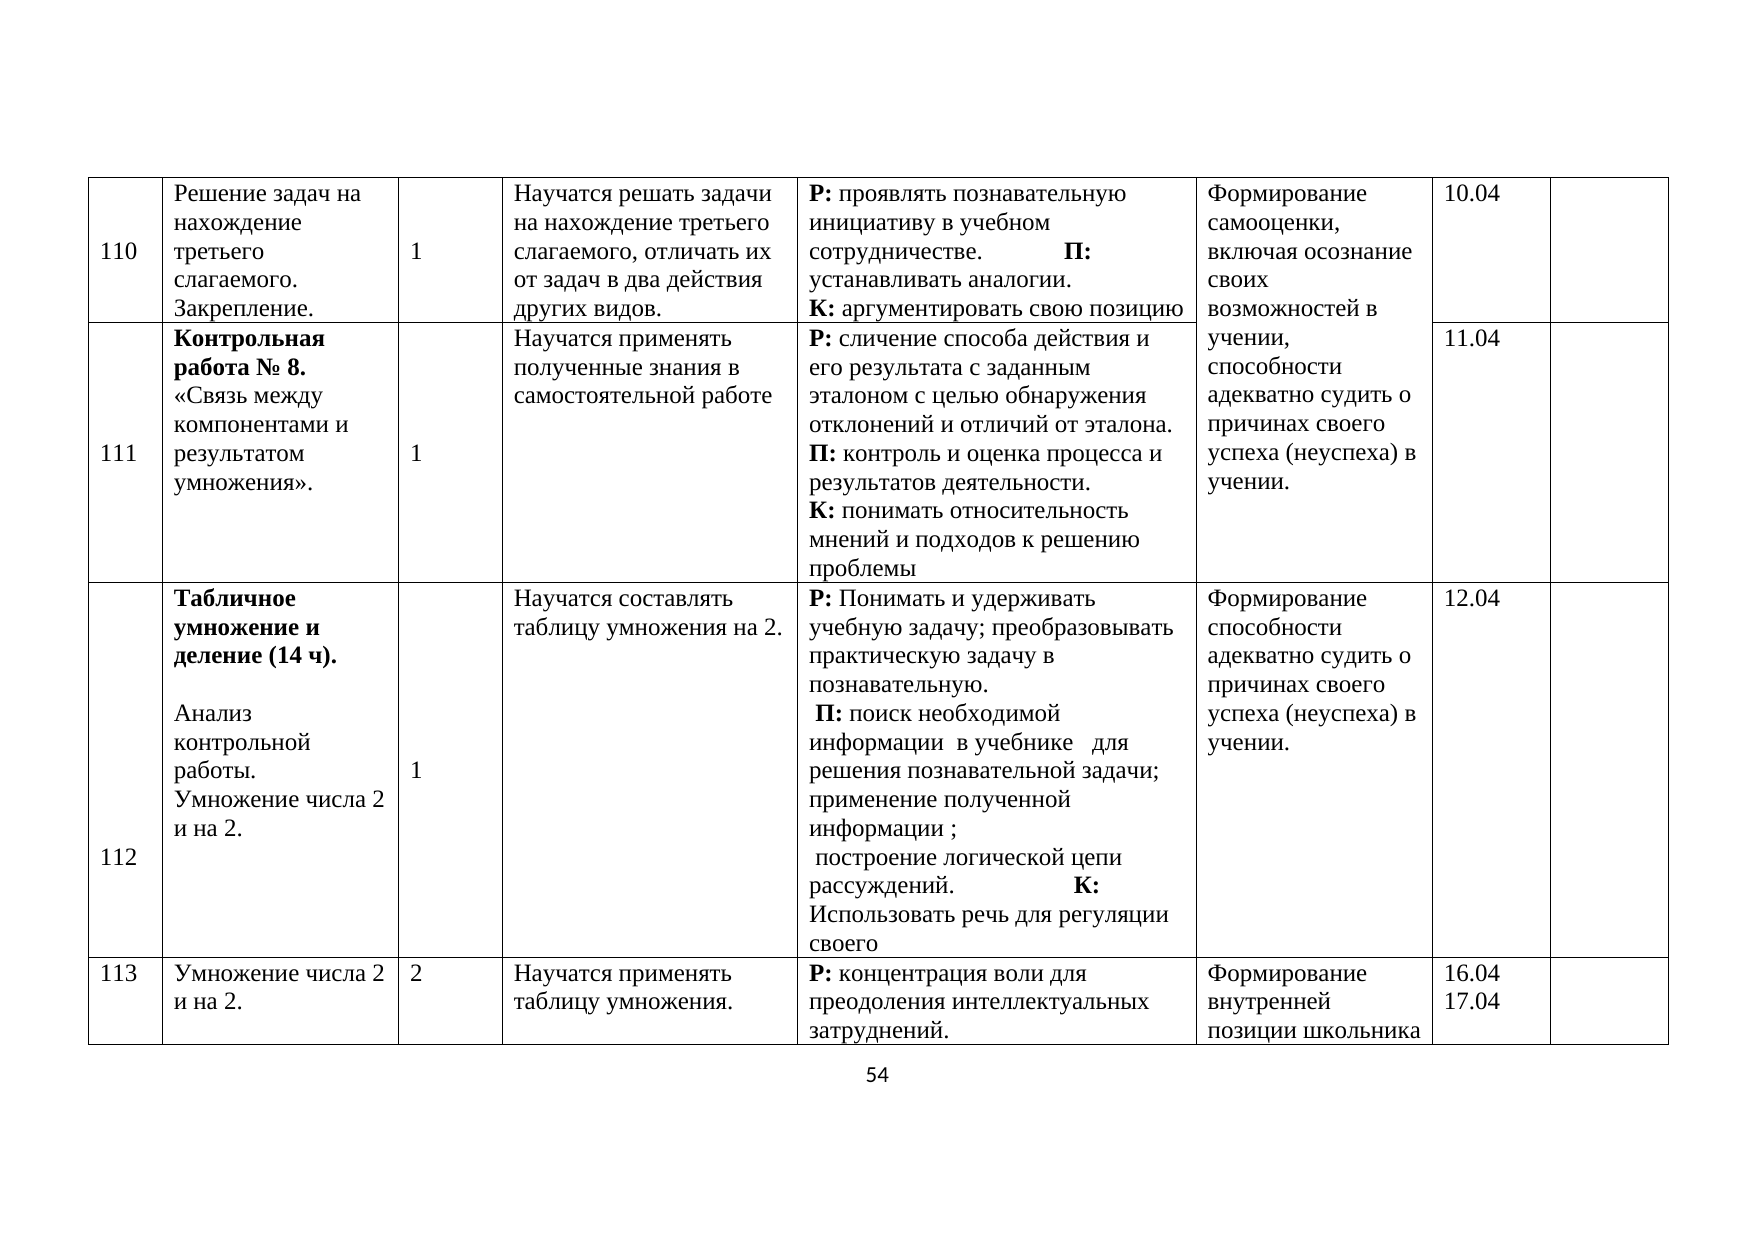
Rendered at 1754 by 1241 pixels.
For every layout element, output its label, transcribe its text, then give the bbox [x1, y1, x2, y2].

table_cell Научатся составлять таблицу умножения на 2. [503, 583, 797, 957]
table_cell Формирование способности адекватно судить о причинах своего успеха (неуспеха) в учении. [1197, 583, 1432, 957]
table_cell 1 [399, 178, 502, 322]
table_cell Формирование самооценки, включая осознание своих возможностей в учении, способности адекватно судить о причинах своего успеха (неуспеха) в учении. [1197, 178, 1432, 582]
table_cell 112 [89, 583, 162, 957]
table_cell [798, 958, 1196, 1044]
table_cell 1 [399, 583, 502, 957]
table_cell Научатся применять полученные знания в самостоятельной работе [503, 323, 797, 582]
table_cell [1551, 958, 1668, 1044]
table_cell 11.04 [1433, 323, 1550, 582]
table_cell 111 [89, 323, 162, 582]
table_cell 10.04 [1433, 178, 1550, 322]
table_cell Решение задач на нахождение третьего слагаемого. Закрепление. [163, 178, 398, 322]
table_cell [163, 958, 398, 1044]
table_cell 12.04 [1433, 583, 1550, 957]
table_cell 113 114 [89, 958, 162, 1044]
table_cell Контрольная работа № 8. «Связь между компонентами и результатом умножения». [163, 323, 398, 582]
table_cell [1551, 583, 1668, 957]
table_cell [503, 958, 797, 1044]
table_cell [1551, 178, 1668, 322]
table_cell [1551, 323, 1668, 582]
table_cell Р: Понимать и удерживать учебную задачу; преобразовывать практическую задачу в познавательную. П: поиск необходимой информации в учебнике для решения познавательной задачи; применение полученной информации ; построение логической цепи рассуждений. К: Использовать речь для регуляции своего [798, 583, 1196, 957]
table_cell Р: проявлять познавательную инициативу в учебном сотрудничестве. П: устанавливать аналогии. К: аргументировать свою позицию [798, 178, 1196, 322]
table_cell Научатся решать задачи на нахождение третьего слагаемого, отличать их от задач в два действия других видов. [503, 178, 797, 322]
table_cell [1197, 958, 1432, 1044]
table_cell Табличное умножение и деление (14 ч). Анализ контрольной работы. Умножение числа 2 и на 2. [163, 583, 398, 957]
table_cell 16.04 17.04 [1433, 958, 1550, 1044]
table_cell Р: сличение способа действия и его результата с заданным эталоном с целью обнаружения отклонений и отличий от эталона. П: контроль и оценка процесса и результатов деятельности. К: понимать относительность мнений и подходов к решению проблемы [798, 323, 1196, 582]
table_cell 1 [399, 323, 502, 582]
table_cell 110 [89, 178, 162, 322]
table_cell 2 [399, 958, 502, 1044]
